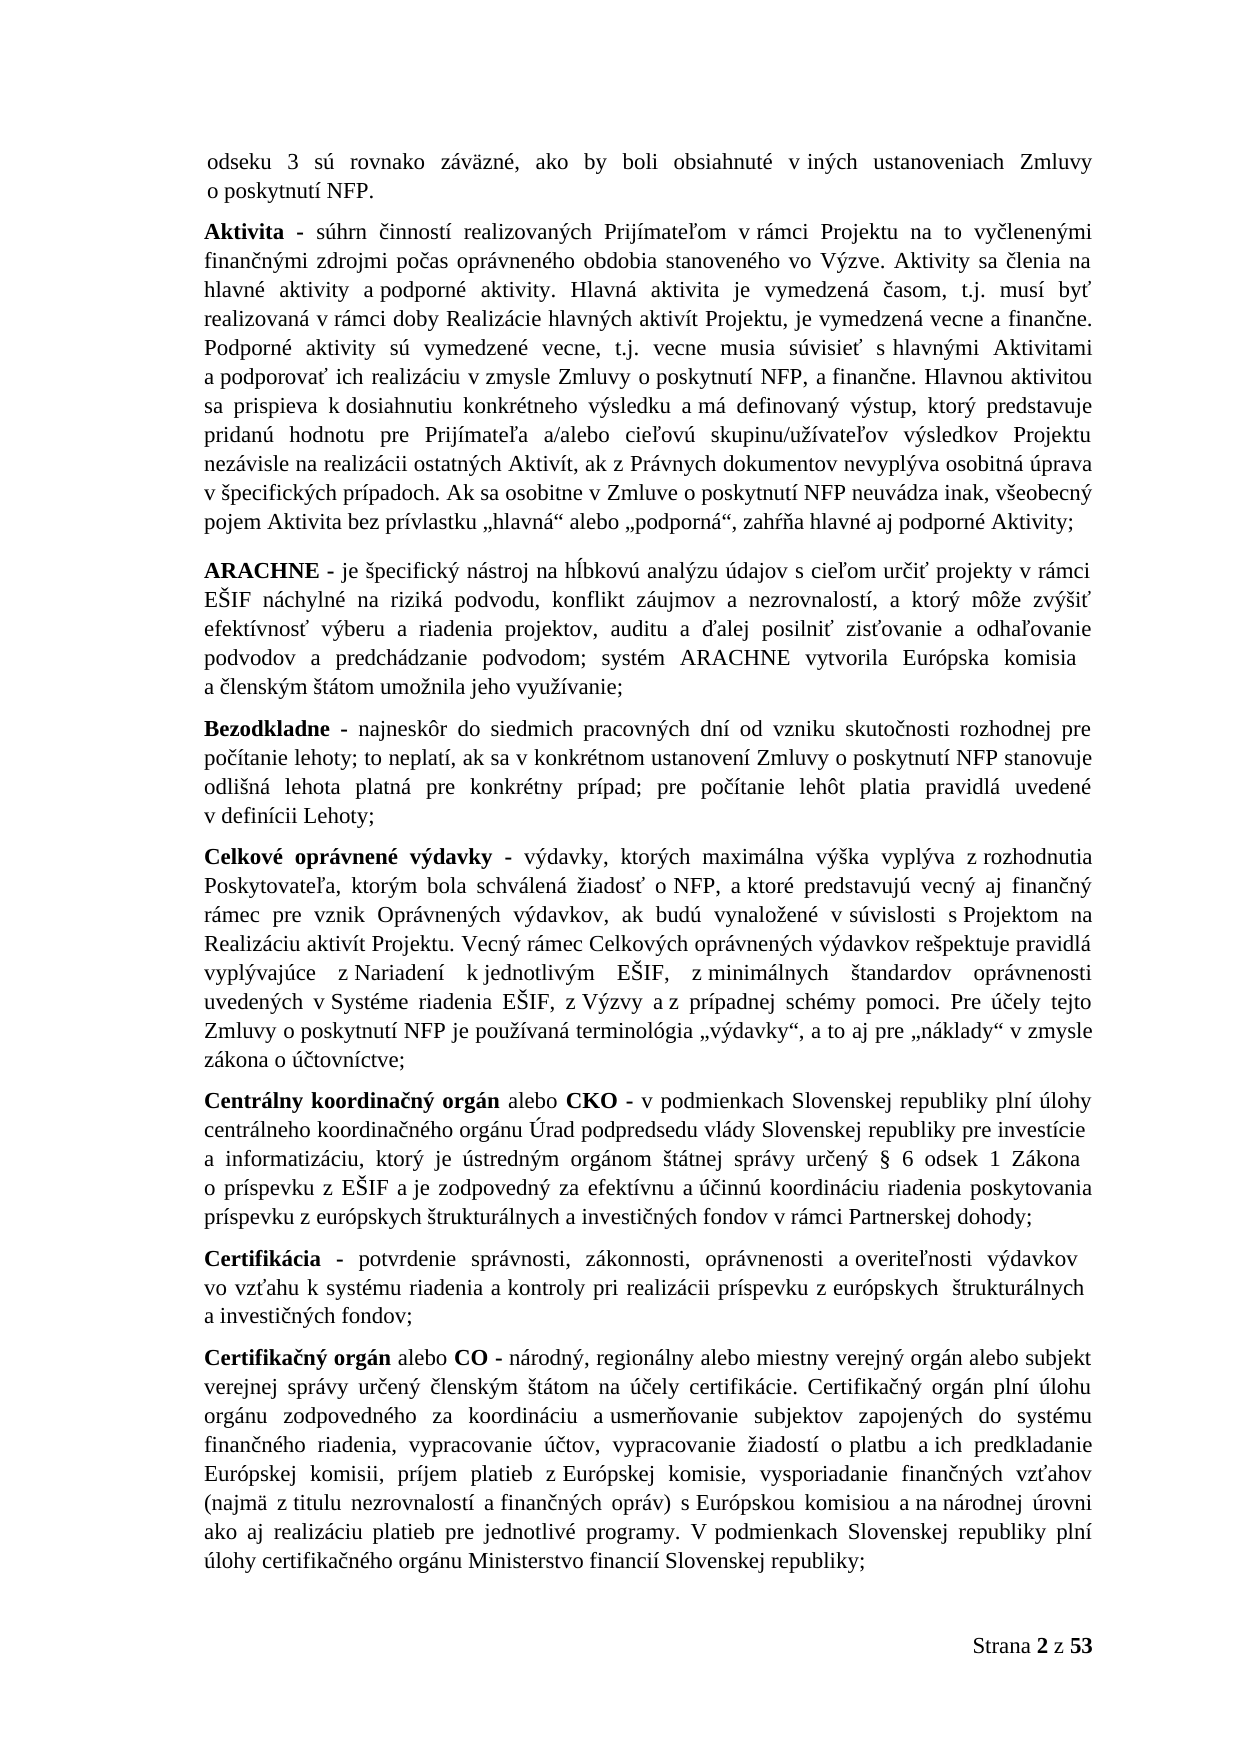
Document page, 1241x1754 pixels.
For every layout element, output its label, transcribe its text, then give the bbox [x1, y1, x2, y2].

text ARACHNE - je špecifický nástroj na hĺbkovú analýzu údajov s cieľom určiť projekty v rámci EŠIF náchylné na riziká podvodu, konflikt záujmov a nezrovnalostí, a ktorý môže zvýšiť efektívnosť výberu a riadenia projektov, auditu a ďalej posilniť zisťovanie a odhaľovanie podvodov a predchádzanie podvodom; systém ARACHNE vytvorila Európska komisia a členským štátom umožnila jeho využívanie; [204, 557, 1092, 700]
text Certifikačný orgán alebo CO - národný, regionálny alebo miestny verejný orgán alebo subjekt verejnej správy určený členským štátom na účely certifikácie. Certifikačný orgán plní úlohu orgánu zodpovedného za koordináciu a usmerňovanie subjektov zapojených do systému finančného riadenia, vypracovanie účtov, vypracovanie žiadostí o platbu a ich predkladanie Európskej komisii, príjem platieb z Európskej komisie, vysporiadanie finančných vzťahov (najmä z titulu nezrovnalostí a finančných opráv) s Európskou komisiou a na národnej úrovni ako aj realizáciu platieb pre jednotlivé programy. V podmienkach Slovenskej republiky plní úlohy certifikačného orgánu Ministerstvo financií Slovenskej republiky; [204, 1344, 1092, 1573]
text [148, 148, 1092, 203]
text Bezodkladne - najneskôr do siedmich pracovných dní od vzniku skutočnosti rozhodnej pre počítanie lehoty; to neplatí, ak sa v konkrétnom ustanovení Zmluvy o poskytnutí NFP stanovuje odlišná lehota platná pre konkrétny prípad; pre počítanie lehôt platia pravidlá uvedené v definícii Lehoty; [204, 715, 1092, 828]
text Aktivita - súhrn činností realizovaných Prijímateľom v rámci Projektu na to vyčlenenými finančnými zdrojmi počas oprávneného obdobia stanoveného vo Výzve. Aktivity sa členia na hlavné aktivity a podporné aktivity. Hlavná aktivita je vymedzená časom, t.j. musí byť realizovaná v rámci doby Realizácie hlavných aktivít Projektu, je vymedzená vecne a finančne. Podporné aktivity sú vymedzené vecne, t.j. vecne musia súvisieť s hlavnými Aktivitami a podporovať ich realizáciu v zmysle Zmluvy o poskytnutí NFP, a finančne. Hlavnou aktivitou sa prispieva k dosiahnutiu konkrétneho výsledku a má definovaný výstup, ktorý predstavuje pridanú hodnotu pre Prijímateľa a/alebo cieľovú skupinu/užívateľov výsledkov Projektu nezávisle na realizácii ostatných Aktivít, ak z Právnych dokumentov nevyplýva osobitná úprava v špecifických prípadoch. Ak sa osobitne v Zmluve o poskytnutí NFP neuvádza inak, všeobecný pojem Aktivita bez prívlastku „hlavná“ alebo „podporná“, zahŕňa hlavné aj podporné Aktivity; [204, 218, 1092, 534]
text Celkové oprávnené výdavky - výdavky, ktorých maximálna výška vyplýva z rozhodnutia Poskytovateľa, ktorým bola schválená žiadosť o NFP, a ktoré predstavujú vecný aj finančný rámec pre vznik Oprávnených výdavkov, ak budú vynaložené v súvislosti s Projektom na Realizáciu aktivít Projektu. Vecný rámec Celkových oprávnených výdavkov rešpektuje pravidlá vyplývajúce z Nariadení k jednotlivým EŠIF, z minimálnych štandardov oprávnenosti uvedených v Systéme riadenia EŠIF, z Výzvy a z prípadnej schémy pomoci. Pre účely tejto Zmluvy o poskytnutí NFP je používaná terminológia „výdavky“, a to aj pre „náklady“ v zmysle zákona o účtovníctve; [204, 843, 1092, 1072]
text Certifikácia - potvrdenie správnosti, zákonnosti, oprávnenosti a overiteľnosti výdavkov vo vzťahu k systému riadenia a kontroly pri realizácii príspevku z európskych štrukturálnych a investičných fondov; [204, 1244, 1092, 1329]
text Centrálny koordinačný orgán alebo CKO - v podmienkach Slovenskej republiky plní úlohy centrálneho koordinačného orgánu Úrad podpredsedu vlády Slovenskej republiky pre investície a informatizáciu, ktorý je ústredným orgánom štátnej správy určený § 6 odsek 1 Zákona o príspevku z EŠIF a je zodpovedný za efektívnu a účinnú koordináciu riadenia poskytovania príspevku z európskych štrukturálnych a investičných fondov v rámci Partnerskej dohody; [204, 1087, 1092, 1229]
